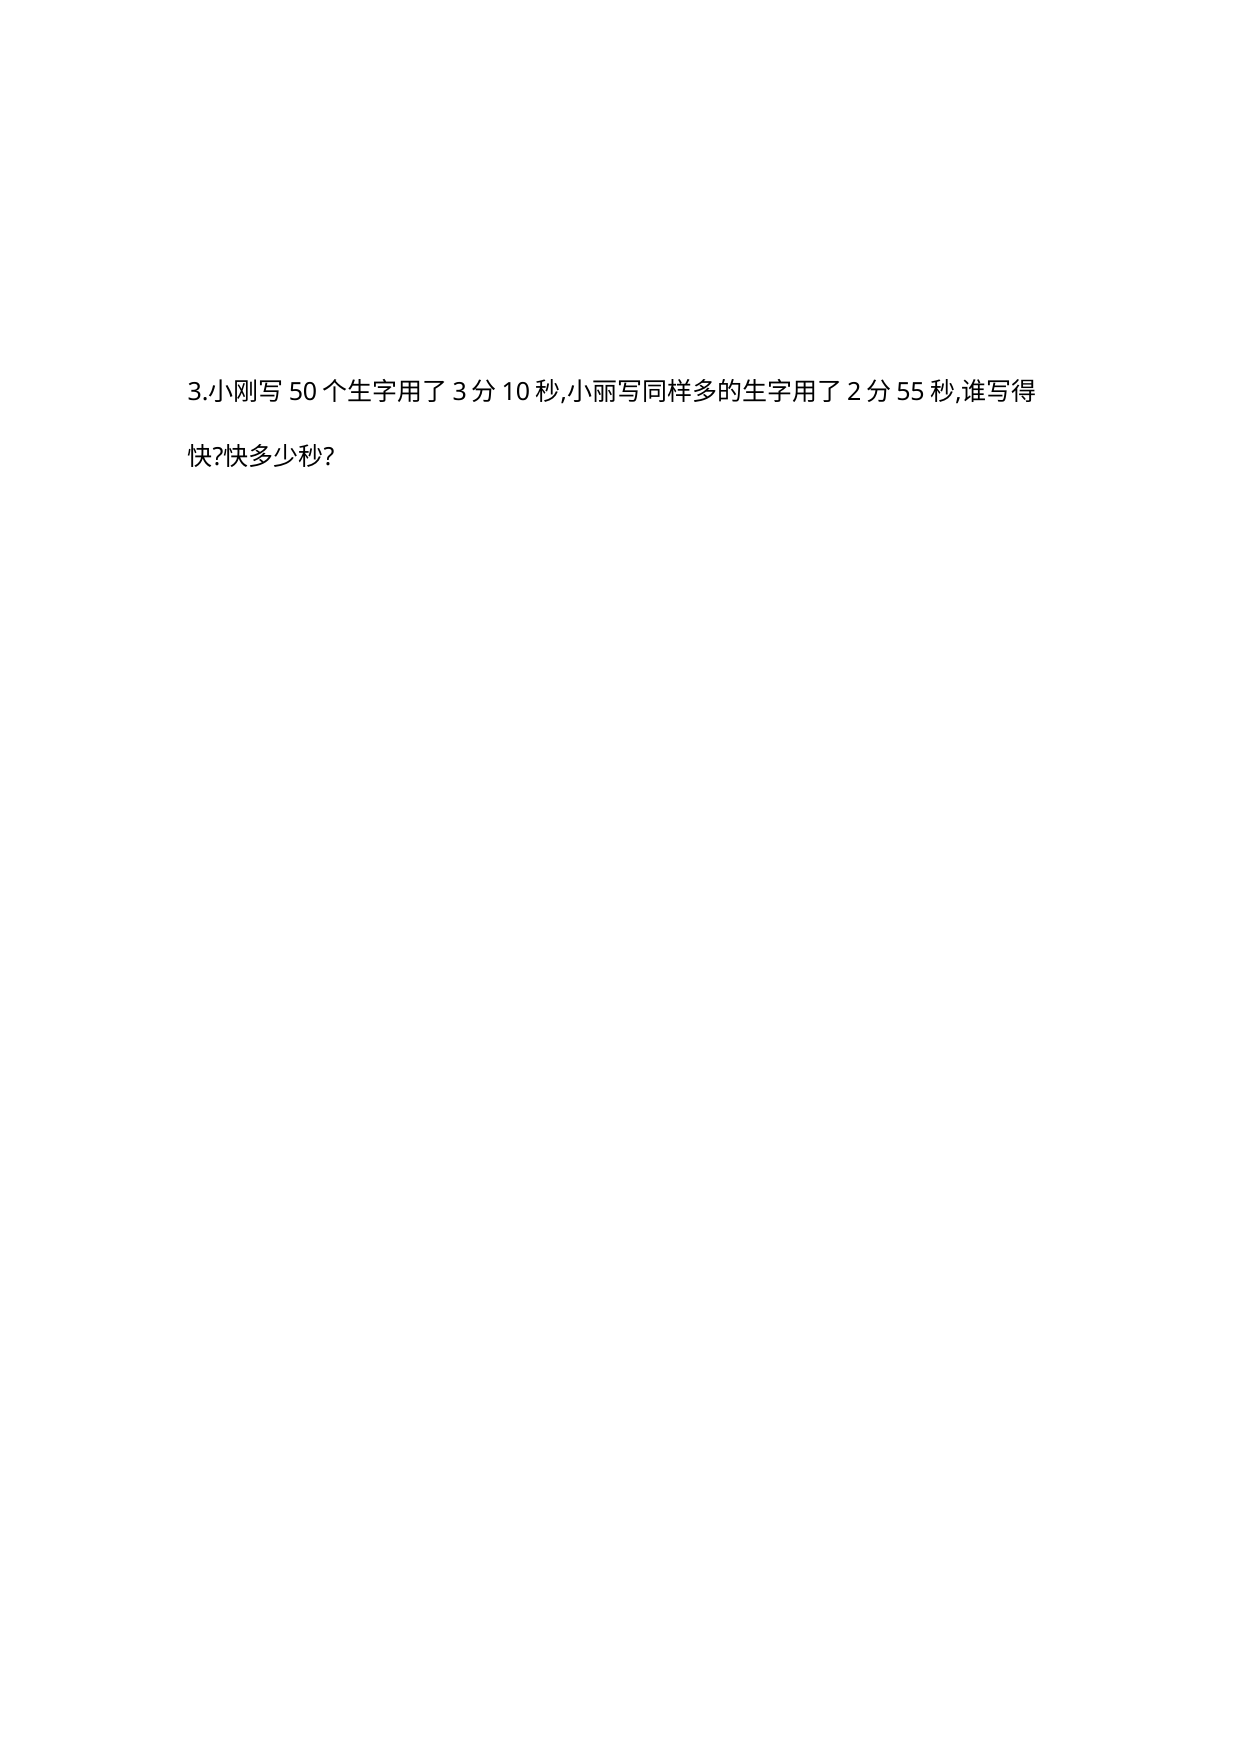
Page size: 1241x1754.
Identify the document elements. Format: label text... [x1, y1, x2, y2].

text 3.小刚写50个生字用了3分10秒,小丽写同样多的生字用了2分55秒,谁写得快?快多少秒? [187, 357, 1053, 487]
